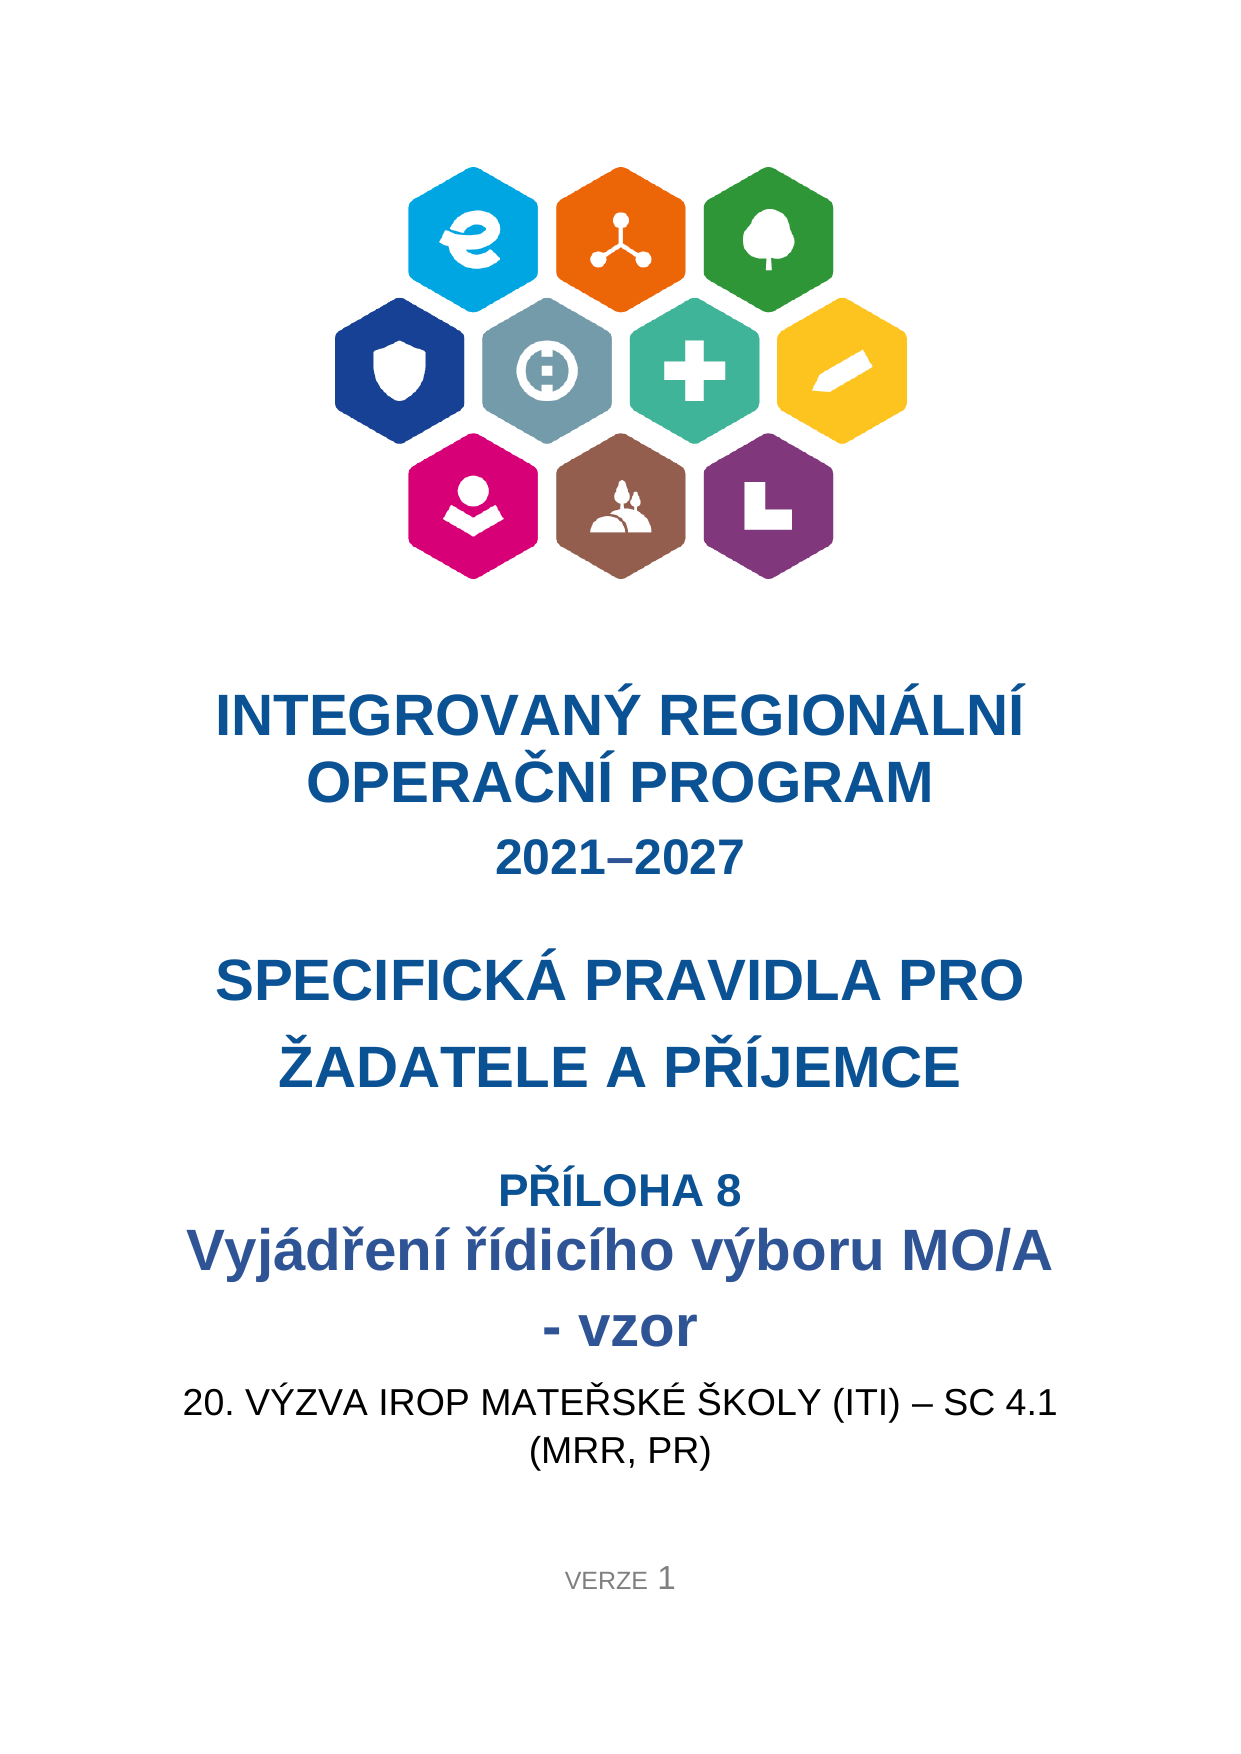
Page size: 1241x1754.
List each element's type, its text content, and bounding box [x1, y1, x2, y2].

text SPECIFICKÁ PRAVIDLA PRO ŽADATELE A PŘÍJEMCE [148, 946, 1092, 1100]
text INTEGROVANÝ REGIONÁLNÍ OPERAČNÍ PROGRAM [148, 593, 1092, 815]
text (MRR, PR) [148, 1428, 1092, 1472]
text VERZE 1 [148, 1558, 1092, 1596]
text Vyjádření řídicího výboru MO/A - vzor [148, 1216, 1092, 1359]
text 20. výzva IROP MATEŘSKÉ ŠKOLY (ITI) – SC 4.1 [148, 1380, 1092, 1423]
picture [324, 149, 912, 607]
text 2021–2027 [148, 828, 1092, 885]
text PŘÍLOHA 8 [148, 1163, 1092, 1216]
